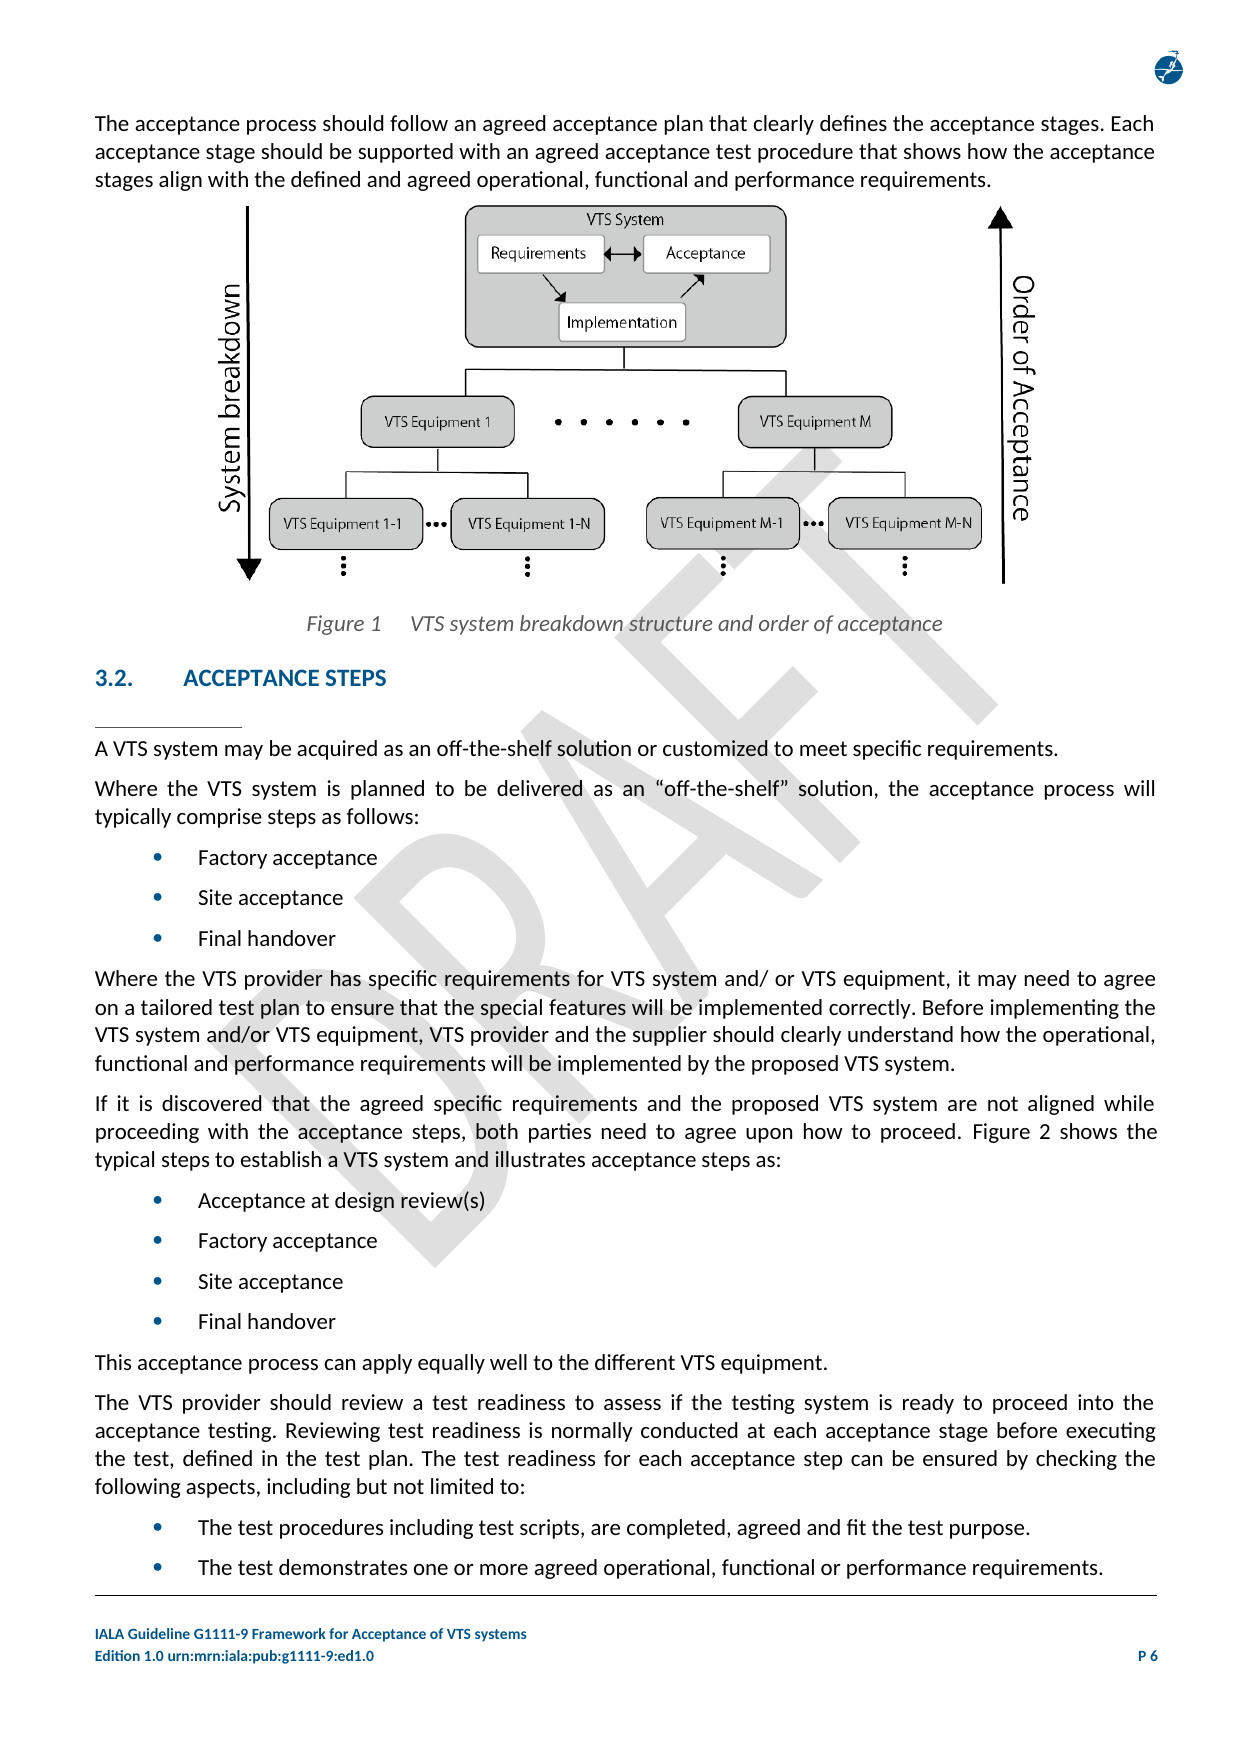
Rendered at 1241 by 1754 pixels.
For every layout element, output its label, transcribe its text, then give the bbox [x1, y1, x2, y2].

text If it is discovered that the agreed specific requirements and the proposed VTS system are not aligned while proceeding with the acceptance steps, both parties need to agree upon how to proceed. Figure 2 shows the typical steps to establish a VTS system and illustrates acceptance steps as: [94, 1089, 1157, 1173]
text The test procedures including test scripts, are completed, agreed and fit the test purpose. [153, 1513, 1157, 1541]
text Where the VTS system is planned to be delivered as an “off-the-shelf” solution, the acceptance process will typically comprise steps as follows: [94, 774, 1157, 831]
text The VTS provider should review a test readiness to assess if the testing system is ready to proceed into the acceptance testing. Reviewing test readiness is normally conducted at each acceptance stage before executing the test, defined in the test plan. The test readiness for each acceptance step can be ensured by checking the following aspects, including but not limited to: [94, 1388, 1157, 1500]
text Factory acceptance [153, 843, 1157, 871]
text Where the VTS provider has specific requirements for VTS system and/ or VTS equipment, it may need to agree on a tailored test plan to ensure that the special features will be implemented correctly. Before implementing the VTS system and/or VTS equipment, VTS provider and the supplier should clearly understand how the operational, functional and performance requirements will be implemented by the proposed VTS system. [94, 964, 1157, 1077]
text Acceptance at design review(s) [153, 1186, 1157, 1214]
picture [1123, 0, 1241, 119]
subtitle Acceptance Steps [94, 662, 1157, 692]
picture [216, 205, 1037, 584]
text This acceptance process can apply equally well to the different VTS equipment. [94, 1348, 1157, 1376]
text VTS system breakdown structure and order of acceptance [94, 609, 1157, 637]
text Site acceptance [153, 1267, 1157, 1295]
text Factory acceptance [153, 1226, 1157, 1254]
text Final handover [153, 924, 1157, 952]
text The test demonstrates one or more agreed operational, functional or performance requirements. [153, 1553, 1157, 1581]
text A VTS system may be acquired as an off-the-shelf solution or customized to meet specific requirements. [94, 734, 1157, 762]
text Site acceptance [153, 883, 1157, 912]
text The acceptance process should follow an agreed acceptance plan that clearly defines the acceptance stages. Each acceptance stage should be supported with an agreed acceptance test procedure that shows how the acceptance stages align with the defined and agreed operational, functional and performance requirements. [94, 109, 1157, 193]
text Final handover [153, 1307, 1157, 1335]
